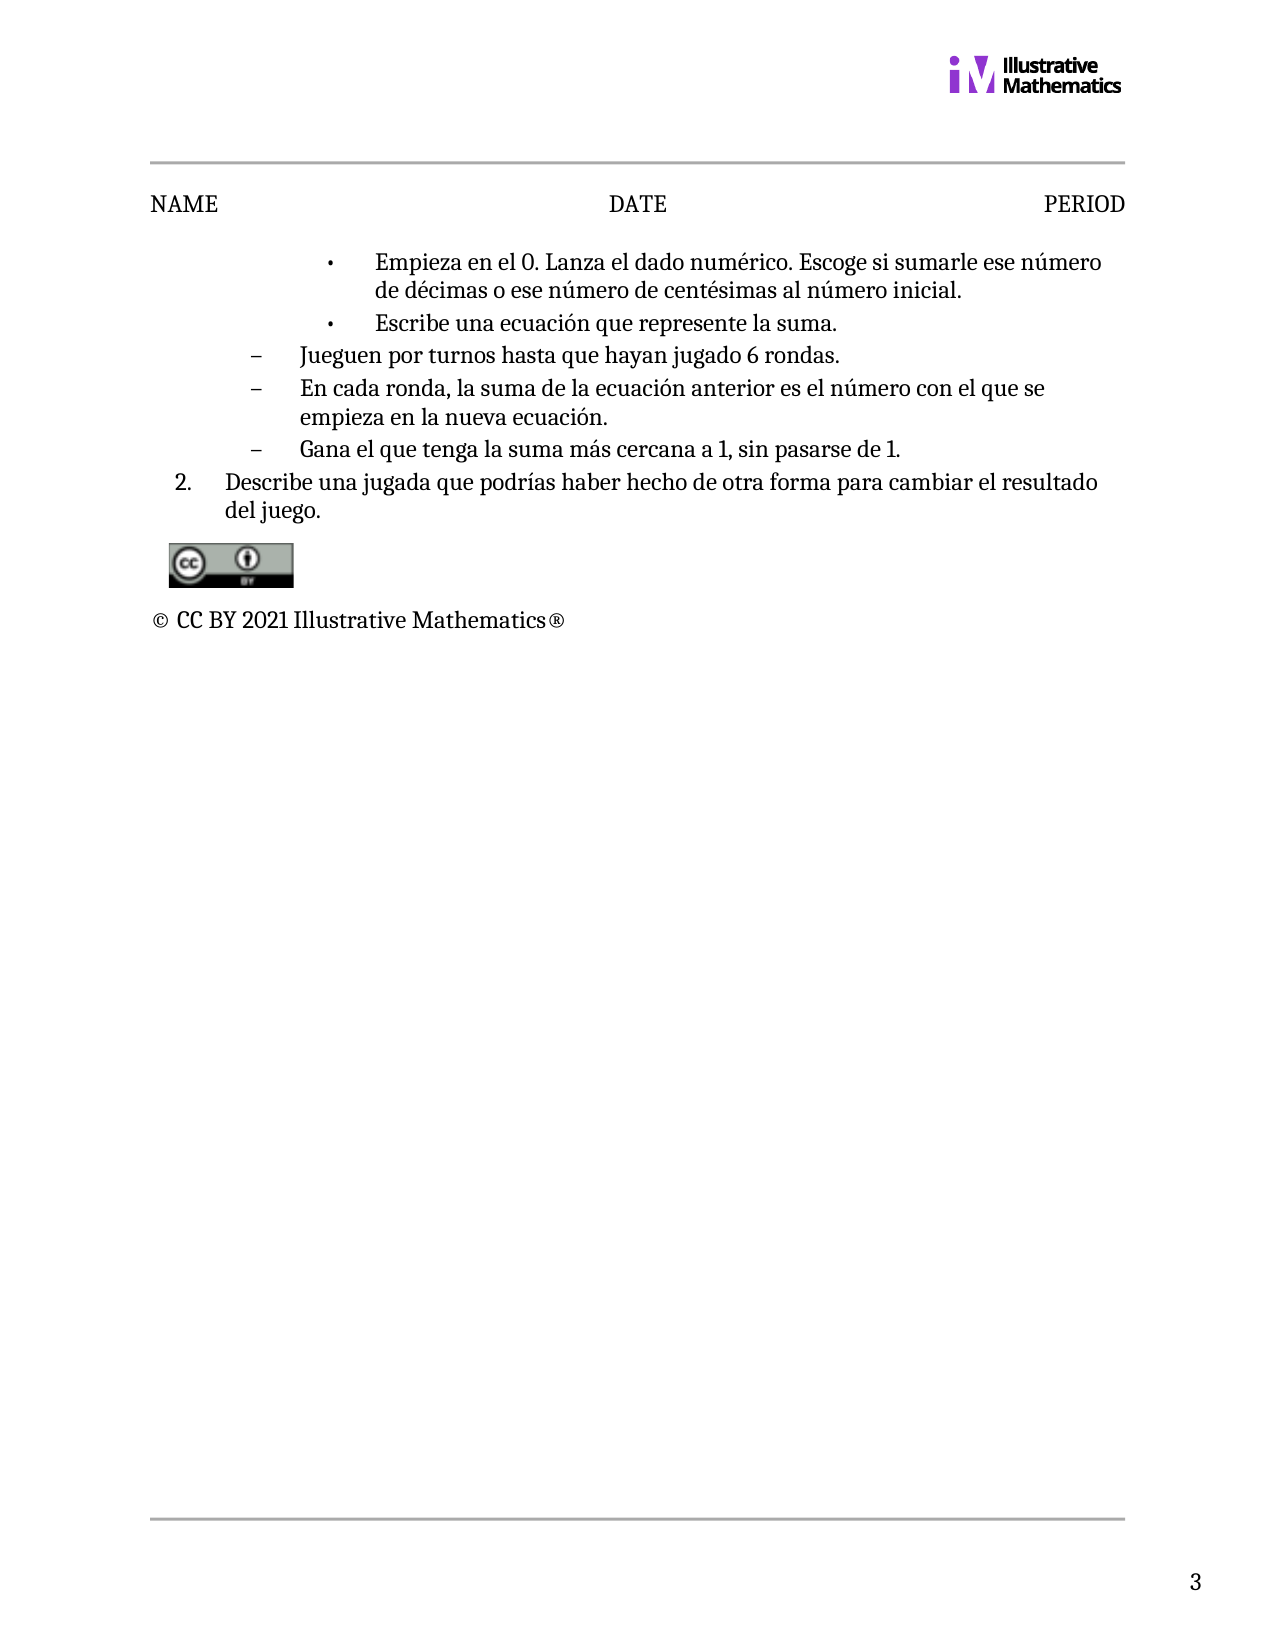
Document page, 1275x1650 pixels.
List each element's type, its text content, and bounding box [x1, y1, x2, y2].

list Empieza en el 0. Lanza el dado numérico. Escoge si sumarle ese número de décimas o ese número de centésimas al número inicial. [325, 247, 1125, 305]
picture [168, 543, 294, 588]
picture [949, 55, 1121, 93]
list Escribe una ecuación que represente la suma. [325, 309, 1125, 337]
list Jueguen por turnos hasta que hayan jugado 6 rondas. [250, 341, 1125, 370]
list Describe una jugada que podrías haber hecho de otra forma para cambiar el resultado del juego. [175, 467, 1125, 525]
list En cada ronda, la suma de la ecuación anterior es el número con el que se empieza en la nueva ecuación. [250, 374, 1125, 431]
list Gana el que tenga la suma más cercana a 1, sin pasarse de 1. [250, 435, 1125, 464]
text © CC BY 2021 Illustrative Mathematics® [150, 606, 1125, 635]
